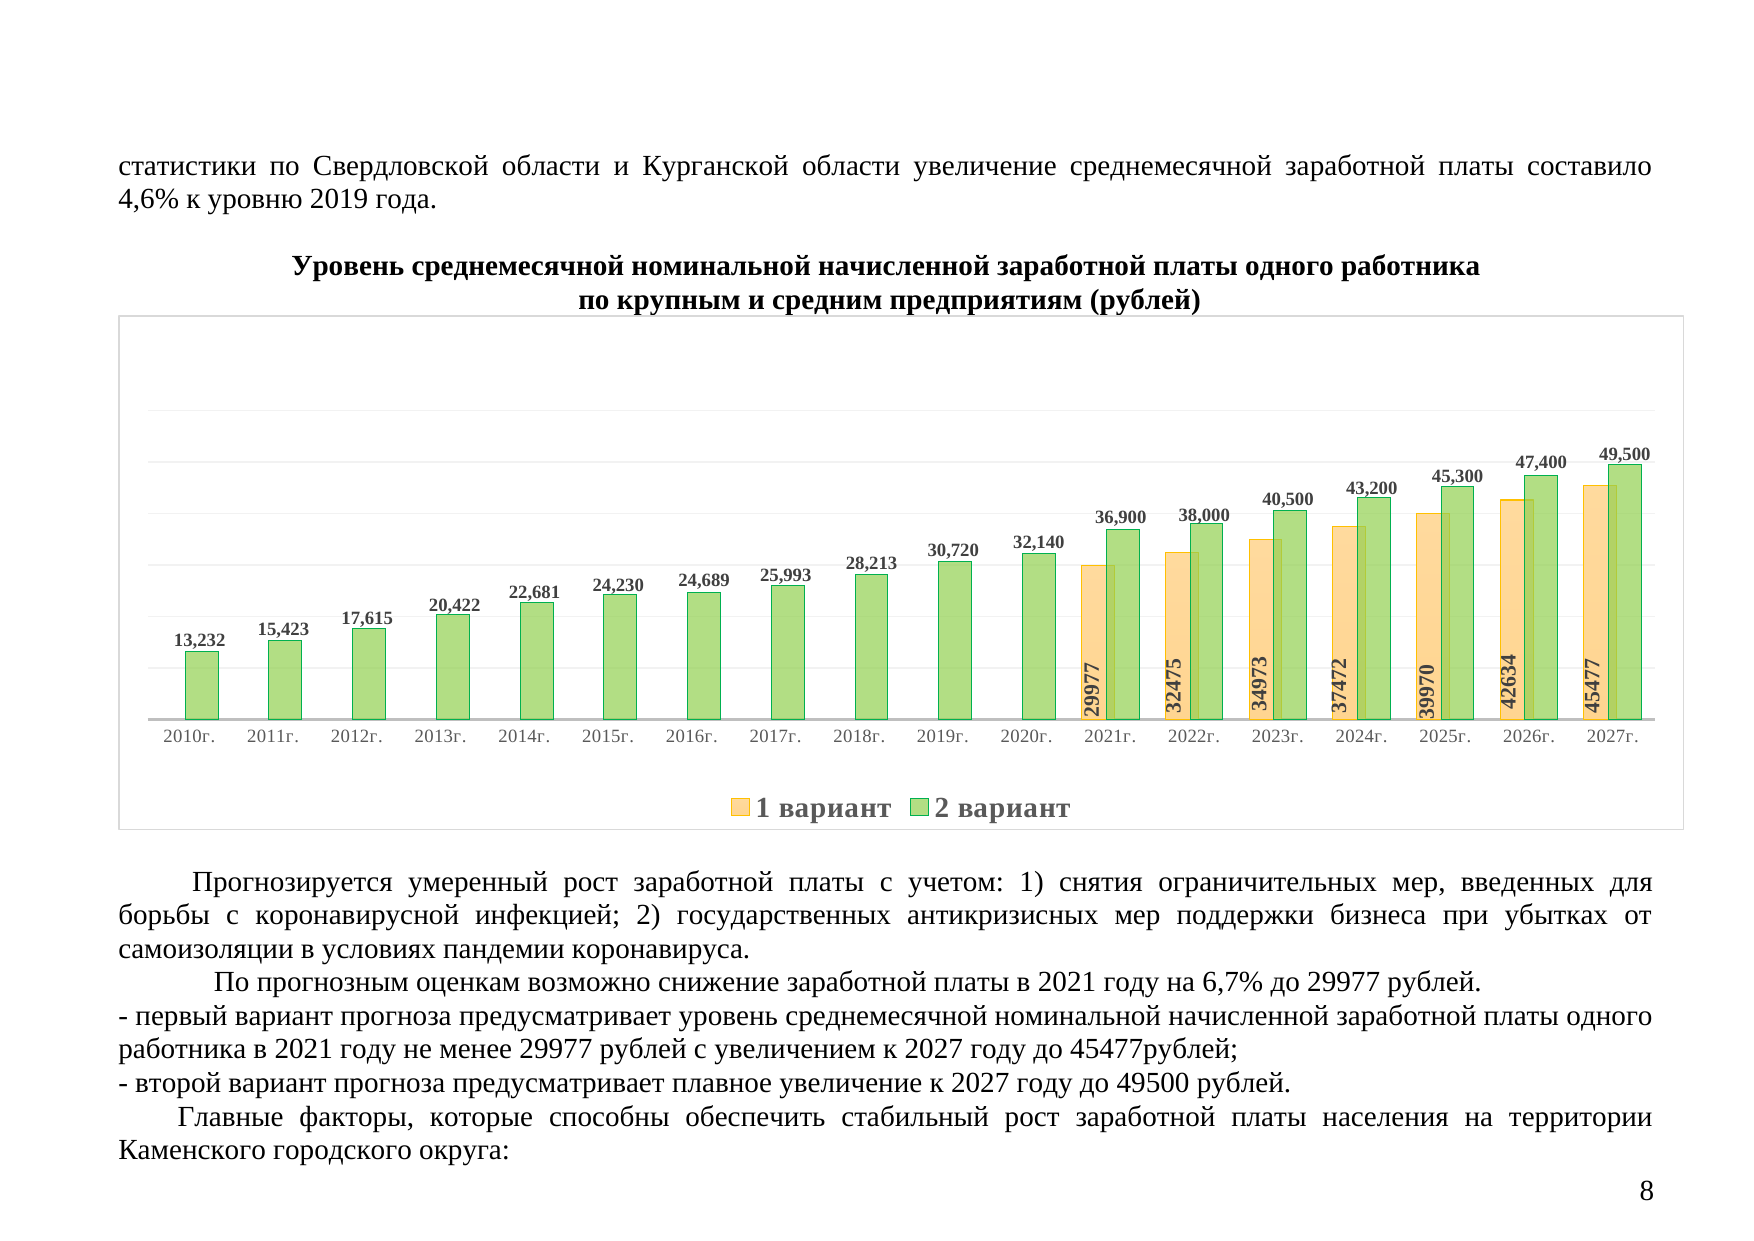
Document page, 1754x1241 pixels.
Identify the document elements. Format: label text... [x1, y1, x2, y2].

text - первый вариант прогноза предусматривает уровень среднемесячной номинальной начисленной заработной платы одного работника в 2021 году не менее 29977 рублей с увеличением к 2027 году до 45477рублей; [118, 998, 1654, 1065]
text - второй вариант прогноза предусматривает плавное увеличение к 2027 году до 49500 рублей. [118, 1065, 1654, 1099]
text Прогнозируется умеренный рост заработной платы с учетом: 1) снятия ограничительных мер, введенных для борьбы с коронавирусной инфекцией; 2) государственных антикризисных мер поддержки бизнеса при убытках от самоизоляции в условиях пандемии коронавируса. [118, 864, 1654, 964]
text Главные факторы, которые способны обеспечить стабильный рост заработной платы населения на территории Каменского городского округа: [118, 1099, 1654, 1166]
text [118, 148, 1654, 215]
text по крупным и средним предприятиям (рублей) [118, 282, 1654, 315]
text По прогнозным оценкам возможно снижение заработной платы в 2021 году на 6,7% до 29977 рублей. [118, 964, 1654, 998]
text Уровень среднемесячной номинальной начисленной заработной платы одного работника [118, 248, 1654, 282]
